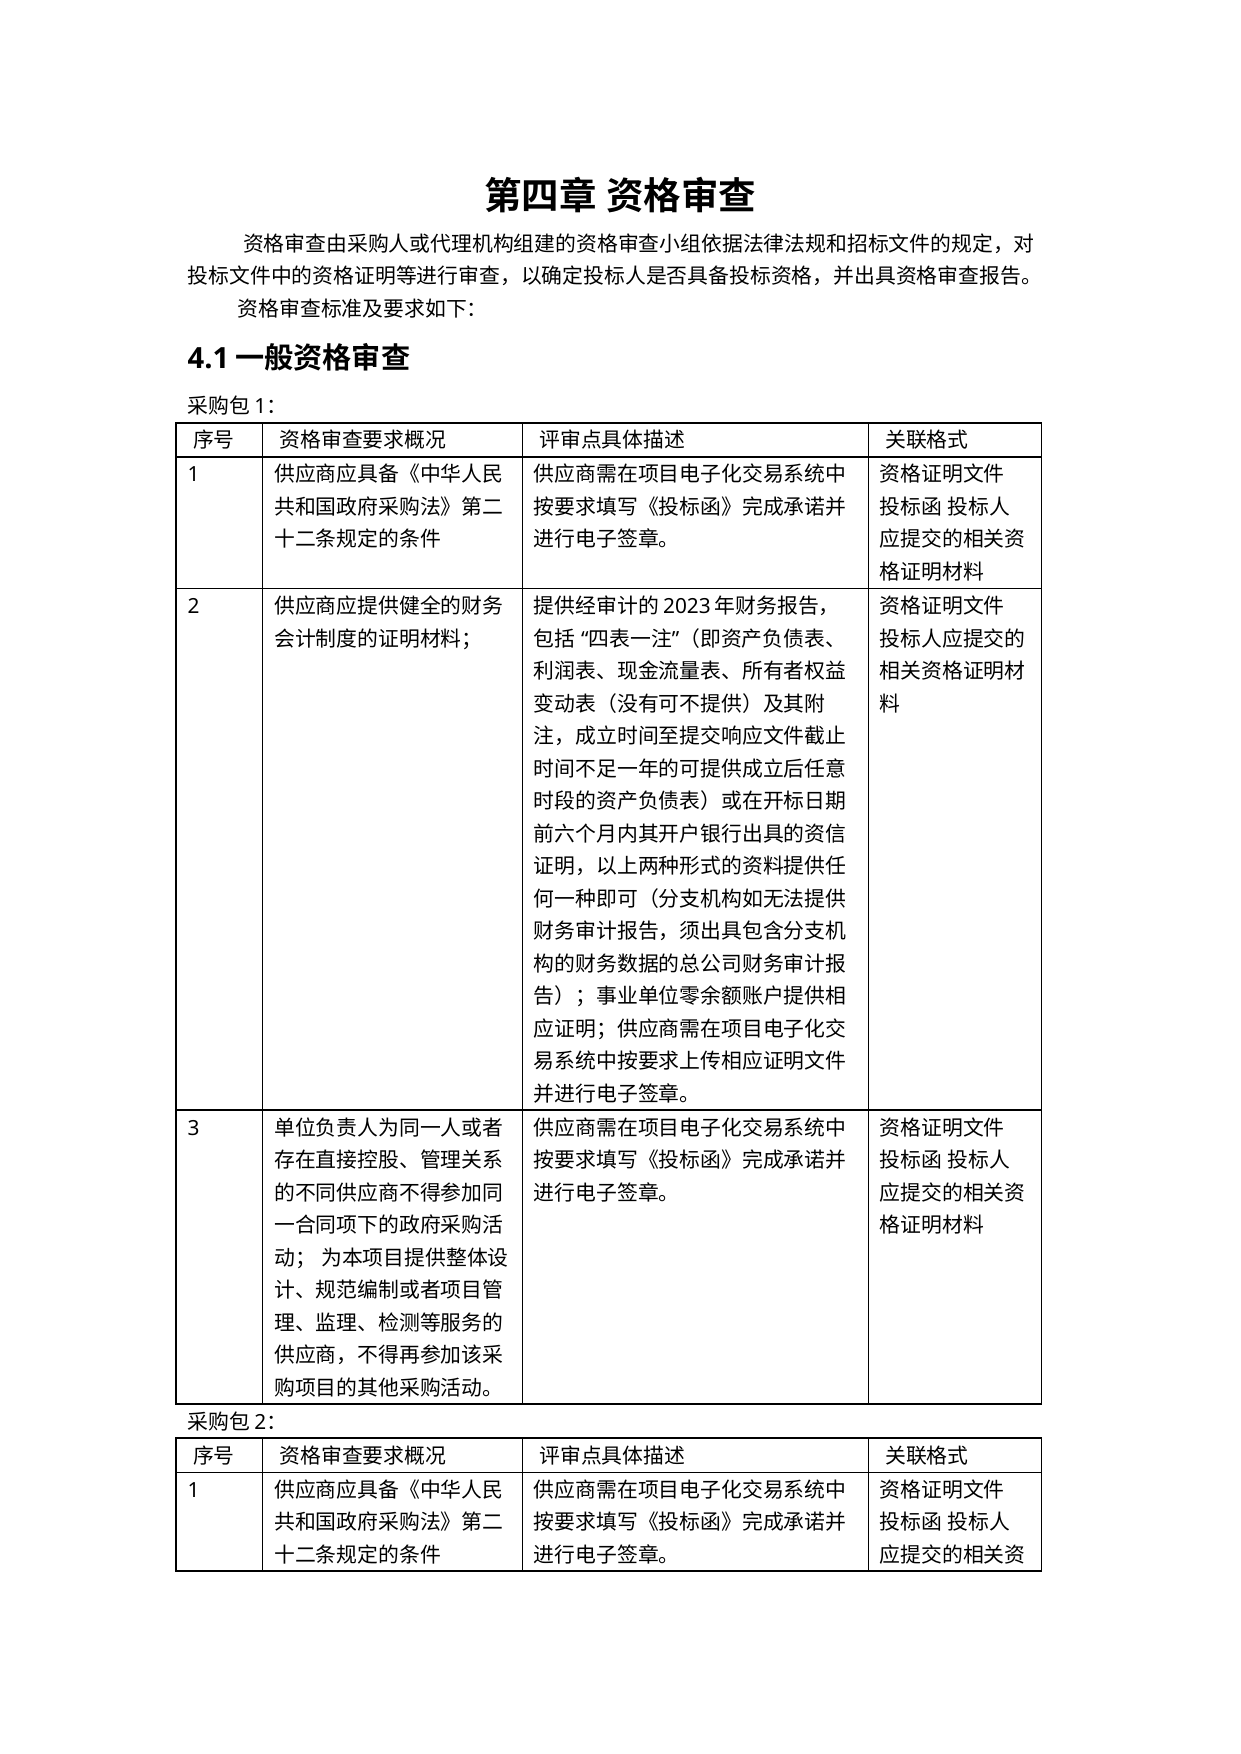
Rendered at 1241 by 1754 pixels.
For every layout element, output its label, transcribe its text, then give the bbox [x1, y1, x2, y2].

table_header 资格审查要求概况 [263, 424, 522, 456]
table_cell 供应商需在项目电子化交易系统中按要求填写《投标函》完成承诺并进行电子签章。 [523, 1111, 868, 1403]
text 资格审查由采购人或代理机构组建的资格审查小组依据法律法规和招标文件的规定，对投标文件中的资格证明等进行审查，以确定投标人是否具备投标资格，并出具资格审查报告。 [187, 227, 1053, 292]
table_cell 1 [177, 1473, 262, 1570]
table_cell 1 [177, 458, 262, 588]
table_cell 供应商需在项目电子化交易系统中按要求填写《投标函》完成承诺并进行电子签章。 [523, 458, 868, 588]
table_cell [263, 1473, 522, 1570]
table_header 关联格式 [869, 1439, 1041, 1471]
table_cell 供应商应具备《中华人民共和国政府采购法》第二十二条规定的条件 [263, 458, 522, 588]
table_header 关联格式 [869, 424, 1041, 456]
text 资格审查标准及要求如下： [187, 292, 1053, 324]
text 4.1一般资格审查 [187, 324, 1053, 389]
table_cell 单位负责人为同一人或者存在直接控股、管理关系的不同供应商不得参加同一合同项下的政府采购活动； 为本项目提供整体设计、规范编制或者项目管理、监理、检测等服务的供应商，不得再参加该采购项目的其他采购活动。 [263, 1111, 522, 1403]
table_cell 供应商应提供健全的财务会计制度的证明材料； [263, 589, 522, 1109]
text 采购包2： [187, 1405, 1053, 1437]
table_header 评审点具体描述 [523, 1439, 868, 1471]
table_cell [523, 1473, 868, 1570]
table_cell 资格证明文件 投标函 投标人应提交的相关资格证明材料 [869, 1111, 1041, 1403]
table_cell 提供经审计的2023年财务报告，包括 “四表一注”（即资产负债表、利润表、现金流量表、所有者权益变动表（没有可不提供）及其附注，成立时间至提交响应文件截止时间不足一年的可提供成立后任意时段的资产负债表）或在开标日期前六个月内其开户银行出具的资信证明，以上两种形式的资料提供任何一种即可（分支机构如无法提供财务审计报告，须出具包含分支机构的财务数据的总公司财务审计报告）；事业单位零余额账户提供相应证明；供应商需在项目电子化交易系统中按要求上传相应证明文件并进行电子签章。 [523, 589, 868, 1109]
table_header 序号 [177, 424, 262, 456]
table_header 序号 [177, 1439, 262, 1471]
table_cell 资格证明文件 投标人应提交的相关资格证明材料 [869, 589, 1041, 1109]
table_header 资格审查要求概况 [263, 1439, 522, 1471]
table_header 评审点具体描述 [523, 424, 868, 456]
text 采购包1： [187, 389, 1053, 422]
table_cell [869, 1473, 1041, 1570]
table_cell 3 [177, 1111, 262, 1403]
table_cell 资格证明文件 投标函 投标人应提交的相关资格证明材料 [869, 458, 1041, 588]
text 第四章 资格审查 [187, 162, 1053, 227]
table_cell 2 [177, 589, 262, 1109]
